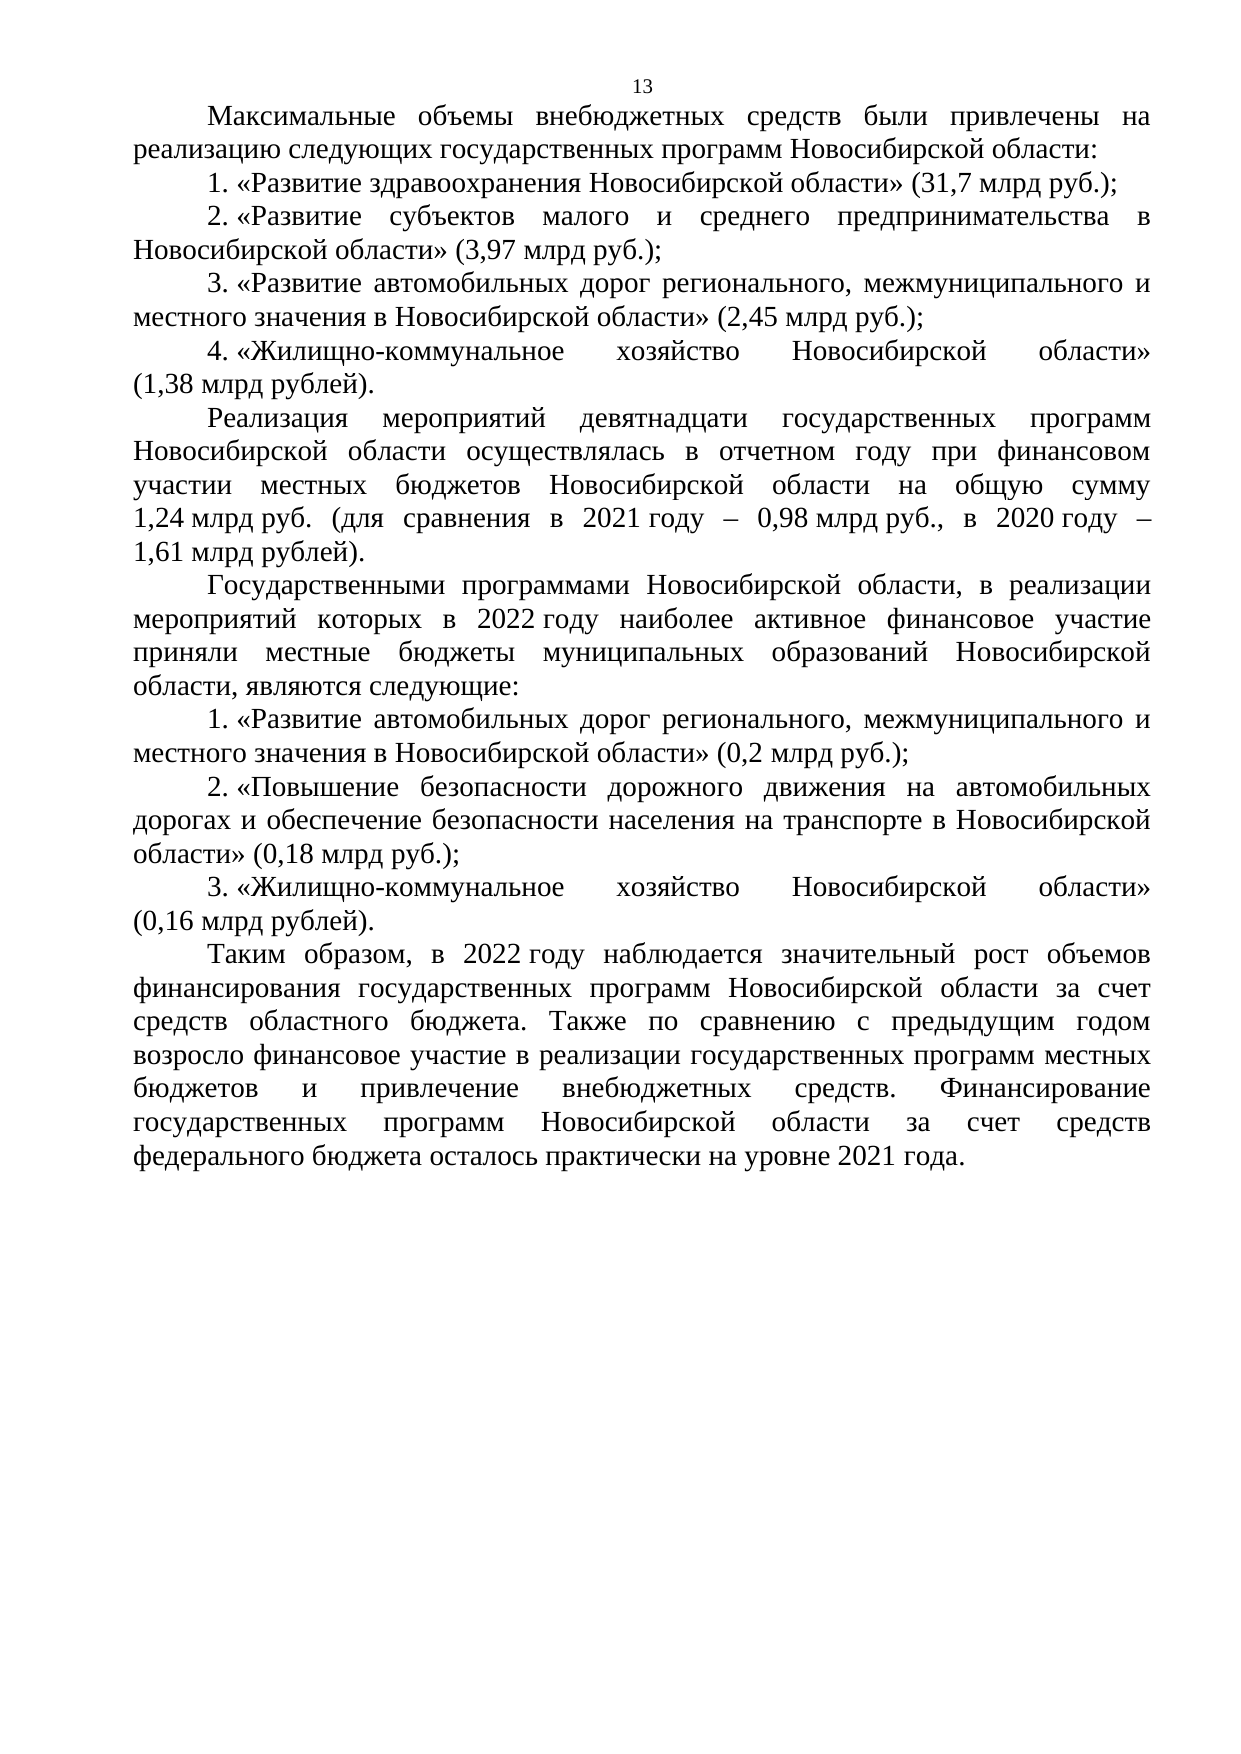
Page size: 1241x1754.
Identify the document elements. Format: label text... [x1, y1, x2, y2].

text Государственными программами Новосибирской области, в реализации мероприятий которых в 2022 году наиболее активное финансовое участие приняли местные бюджеты муниципальных образований Новосибирской области, являются следующие: [133, 567, 1152, 702]
text 1. «Развитие автомобильных дорог регионального, межмуниципального и местного значения в Новосибирской области» (0,2 млрд руб.); [133, 702, 1152, 769]
text Реализация мероприятий девятнадцати государственных программ Новосибирской области осуществлялась в отчетном году при финансовом участии местных бюджетов Новосибирской области на общую сумму 1,24 млрд руб. (для сравнения в 2021 году – 0,98 млрд руб., в 2020 году – 1,61 млрд рублей). [133, 400, 1152, 567]
text 2. «Повышение безопасности дорожного движения на автомобильных дорогах и обеспечение безопасности населения на транспорте в Новосибирской области» (0,18 млрд руб.); [133, 769, 1152, 869]
text 1. «Развитие здравоохранения Новосибирской области» (31,7 млрд руб.); [133, 165, 979, 198]
text 2. «Развитие субъектов малого и среднего предпринимательства в Новосибирской области» (3,97 млрд руб.); [133, 198, 1152, 266]
text Таким образом, в 2022 году наблюдается значительный рост объемов финансирования государственных программ Новосибирской области за счет средств областного бюджета. Также по сравнению с предыдущим годом возросло финансовое участие в реализации государственных программ местных бюджетов и привлечение внебюджетных средств. Финансирование государственных программ Новосибирской области за счет средств федерального бюджета осталось практически на уровне 2021 года. [133, 936, 1152, 1171]
text 3. «Жилищно-коммунальное хозяйство Новосибирской области» (0,16 млрд рублей). [133, 869, 1152, 936]
text 4. «Жилищно-коммунальное хозяйство Новосибирской области» (1,38 млрд рублей). [133, 333, 1152, 400]
text Максимальные объемы внебюджетных средств были привлечены на реализацию следующих государственных программ Новосибирской области: [133, 98, 1152, 165]
text 3. «Развитие автомобильных дорог регионального, межмуниципального и местного значения в Новосибирской области» (2,45 млрд руб.); [133, 266, 1152, 333]
